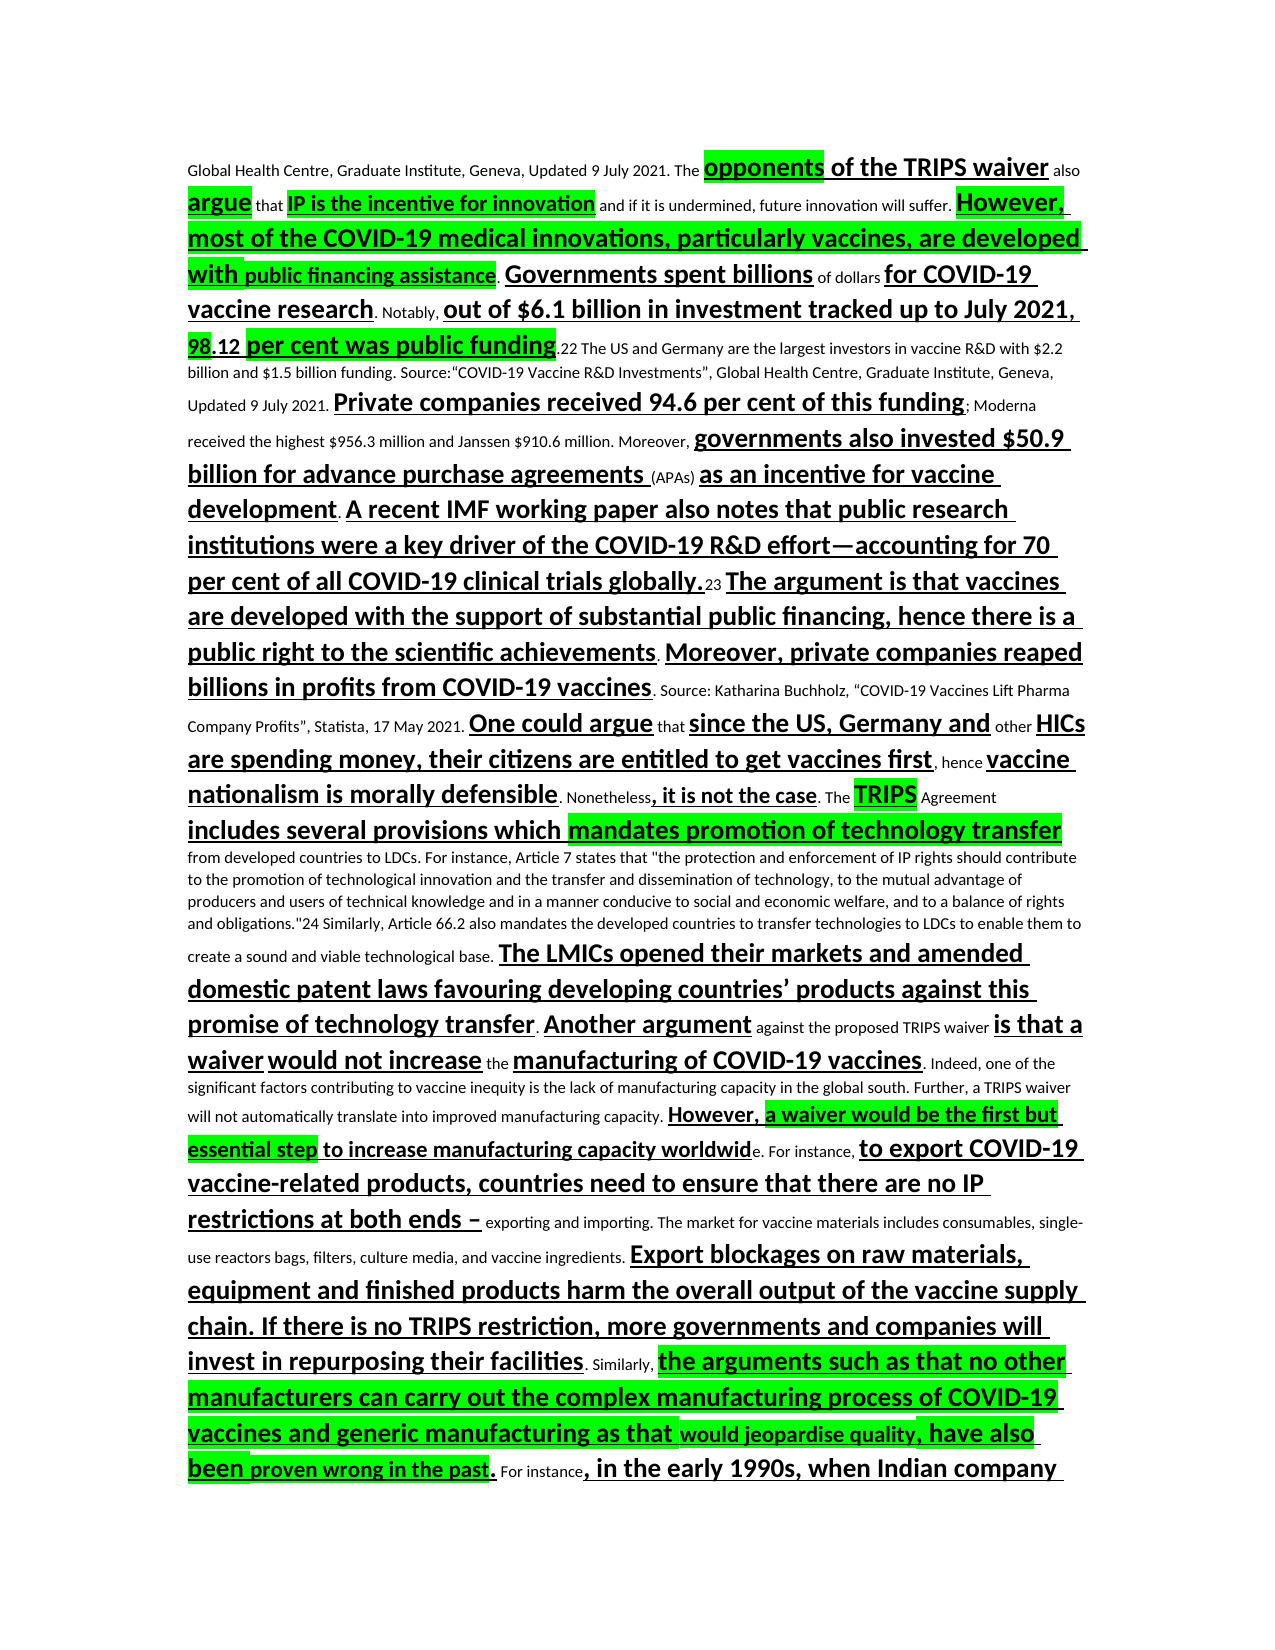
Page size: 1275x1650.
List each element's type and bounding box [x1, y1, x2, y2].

text [187, 250, 1087, 1484]
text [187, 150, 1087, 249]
